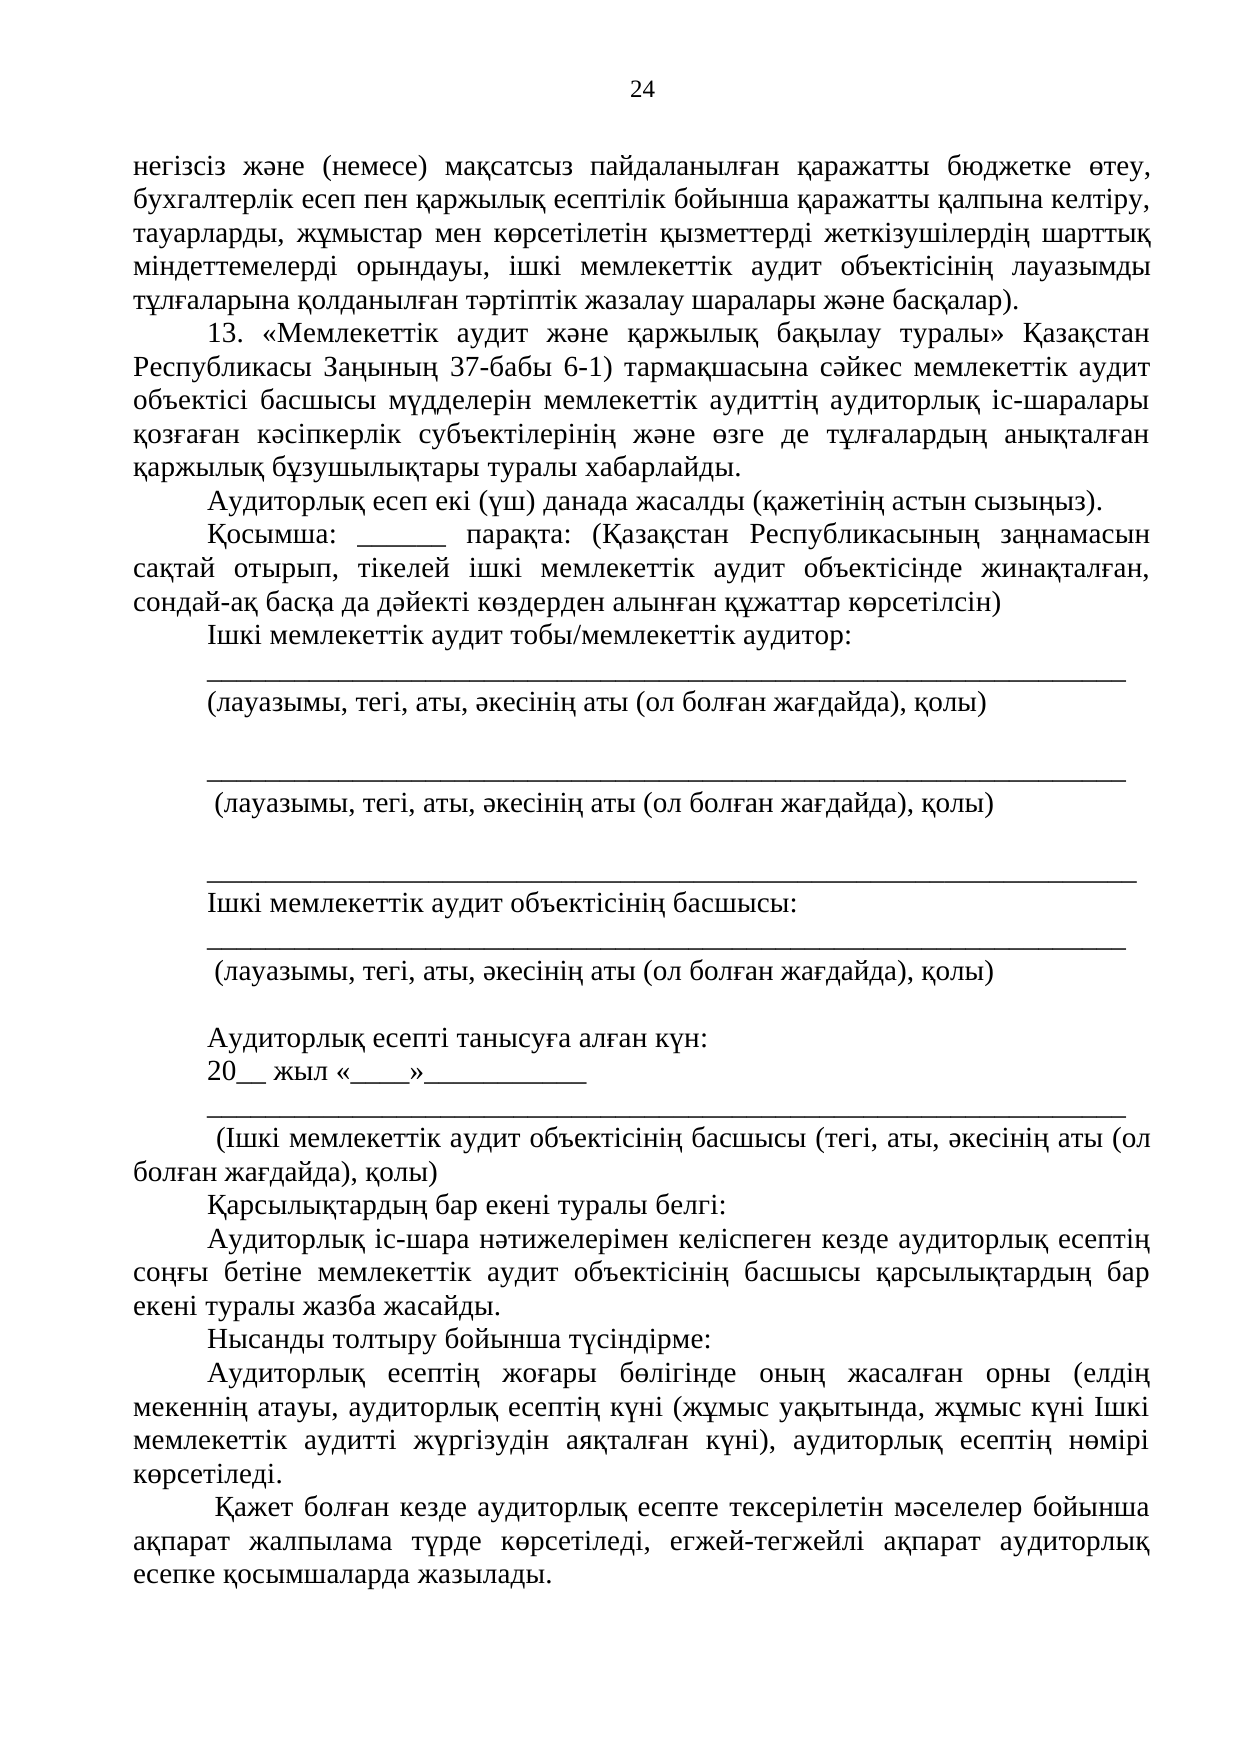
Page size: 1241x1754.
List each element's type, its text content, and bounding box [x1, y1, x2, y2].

text Қарсылықтардың бар екені туралы белгі: [133, 1187, 1152, 1221]
text Аудиторлық есеп екі (үш) данада жасалды (қажетінің астын сызыңыз). [133, 483, 1152, 517]
text Қажет болған кезде аудиторлық есепте тексерілетін мәселелер бойынша ақпарат жалпылама түрде көрсетіледі, егжей-тегжейлі ақпарат аудиторлық есепке қосымшаларда жазылады. [133, 1489, 1152, 1590]
text Аудиторлық есепті танысуға алған күн: [133, 1020, 1152, 1053]
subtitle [133, 148, 1152, 315]
subtitle (лауазымы, тегі, аты, әкесінің аты (ол болған жағдайда), қолы) [133, 684, 1152, 718]
text Ішкі мемлекеттік аудит тобы/мемлекеттік аудитор: [133, 617, 1152, 651]
subtitle (Ішкі мемлекеттік аудит объектісінің басшысы (тегі, аты, әкесінің аты (ол болған жағдайда), қолы) [133, 1120, 1152, 1187]
subtitle _______________________________________________________________ [133, 1087, 1152, 1120]
text Ішкі мемлекеттік аудит объектісінің басшысы: [133, 886, 1152, 919]
text Нысанды толтыру бойынша түсіндірме: [133, 1322, 1152, 1355]
subtitle _______________________________________________________________ [133, 651, 1152, 684]
subtitle _______________________________________________________________ [133, 919, 1152, 953]
subtitle (лауазымы, тегі, аты, әкесінің аты (ол болған жағдайда), қолы) [133, 785, 1152, 818]
text Аудиторлық іс-шара нәтижелерімен келіспеген кезде аудиторлық есептің соңғы бетіне мемлекеттік аудит объектісінің басшысы қарсылықтардың бар екені туралы жазба жасайды. [133, 1221, 1152, 1322]
text _______________________________________________________________ [133, 852, 1152, 886]
text Аудиторлық есептің жоғары бөлігінде оның жасалған орны (елдің мекеннің атауы, аудиторлық есептің күні (жұмыс уақытында, жұмыс күні Ішкі мемлекеттік аудитті жүргізудін аяқталған күні), аудиторлық есептің нөмірі көрсетіледі. [133, 1355, 1152, 1489]
subtitle (лауазымы, тегі, аты, әкесінің аты (ол болған жағдайда), қолы) [133, 953, 1152, 986]
text Қосымша: ______ парақта: (Қазақстан Республикасының заңнамасын сақтай отырып, тікелей ішкі мемлекеттік аудит объектісінде жинақталған, сондай-ақ басқа да дәйекті көздерден алынған құжаттар көрсетілсін) [133, 517, 1152, 617]
text 20__ жыл «____»___________ [133, 1053, 1152, 1087]
text 13. «Мемлекеттік аудит және қаржылық бақылау туралы» Қазақстан Республикасы Заңының 37-бабы 6-1) тармақшасына сәйкес мемлекеттік аудит объектісі басшысы мүдделерін мемлекеттік аудиттің аудиторлық іс-шаралары қозғаған кәсіпкерлік субъектілерінің және өзге де тұлғалардың анықталған қаржылық бұзушылықтары туралы хабарлайды. [133, 315, 1152, 483]
subtitle _______________________________________________________________ [133, 751, 1152, 785]
